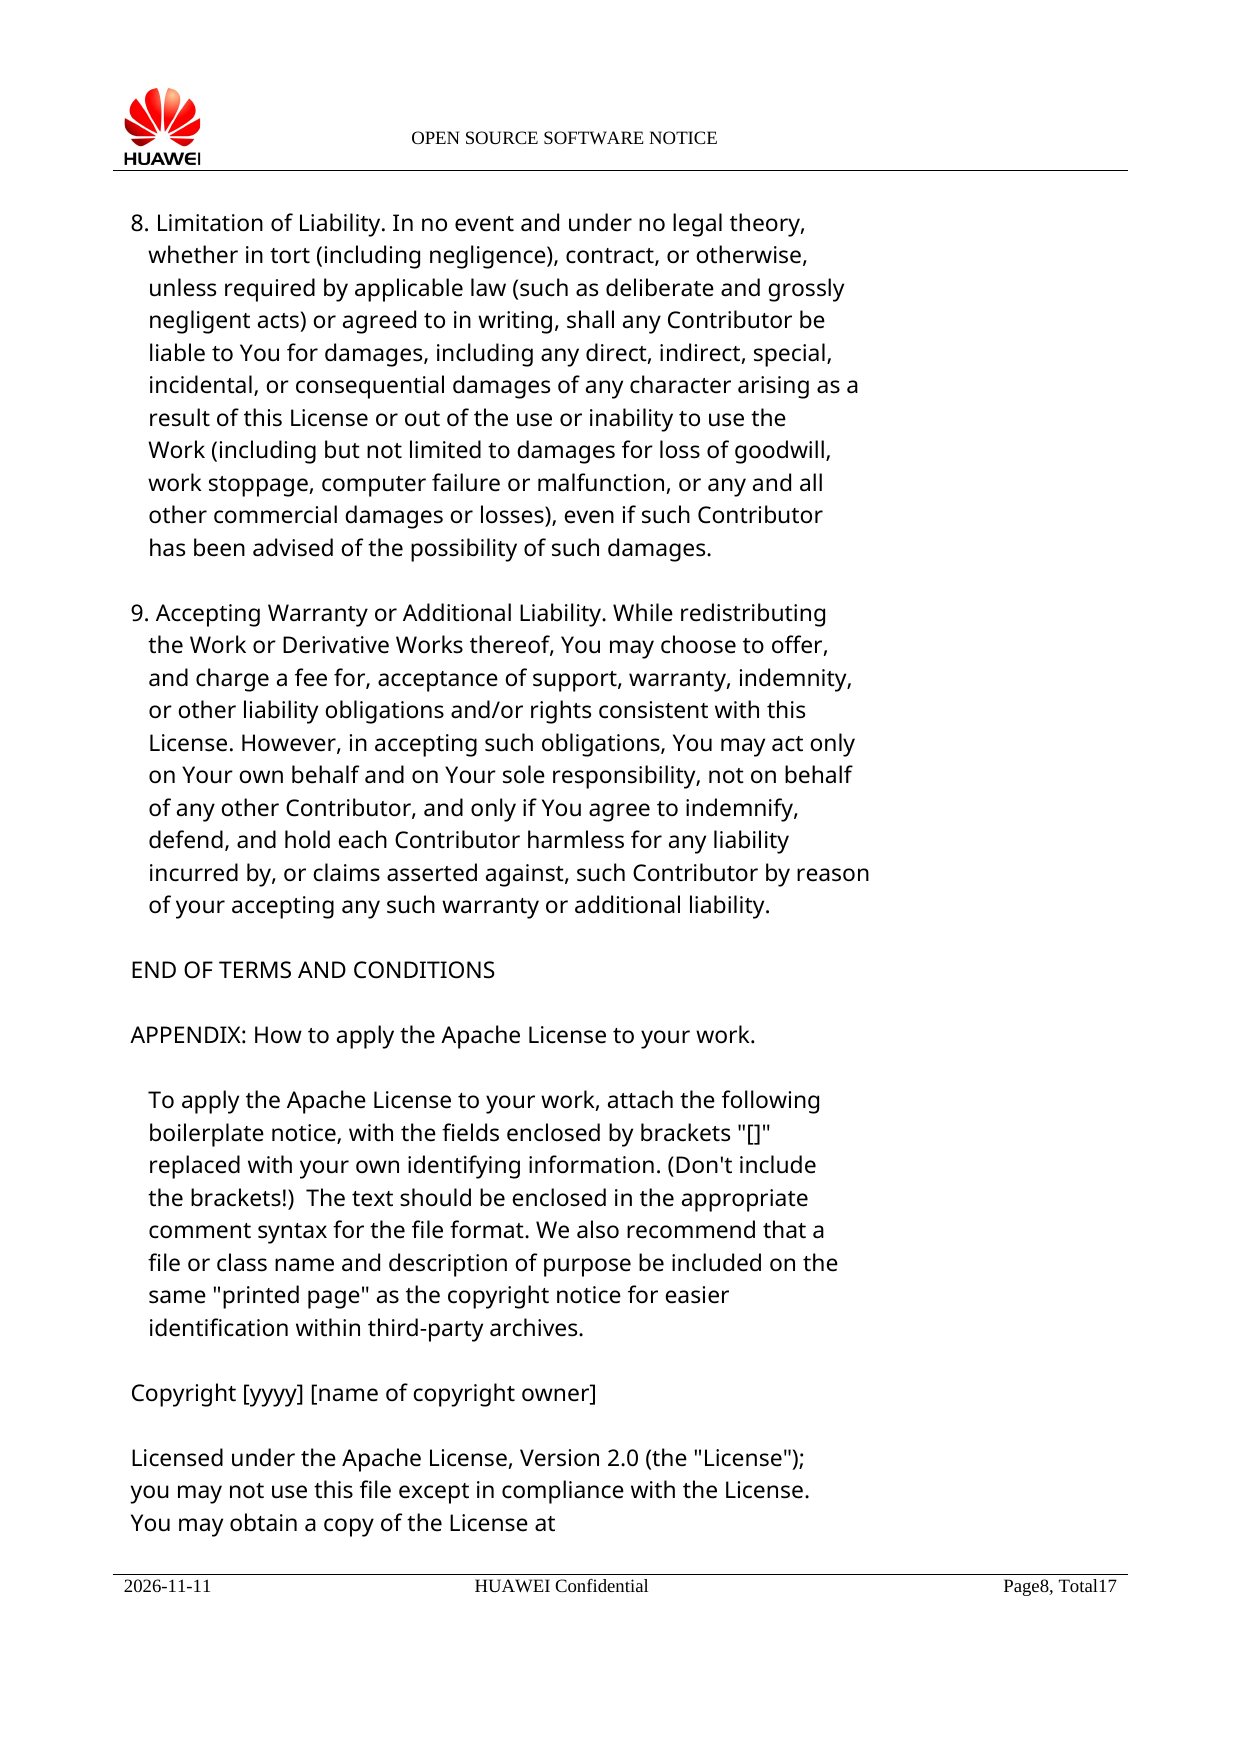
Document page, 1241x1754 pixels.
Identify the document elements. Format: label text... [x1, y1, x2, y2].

text has been advised of the possibility of such damages. [112, 531, 1128, 564]
text whether in tort (including negligence), contract, or otherwise, [112, 239, 1128, 271]
text result of this License or out of the use or inability to use the [112, 401, 1128, 434]
text file or class name and description of purpose be included on the [112, 1246, 1128, 1279]
text work stoppage, computer failure or malfunction, or any and all [112, 466, 1128, 499]
text defend, and hold each Contributor harmless for any liability [112, 824, 1128, 856]
text Copyright [yyyy] [name of copyright owner] [112, 1376, 1128, 1409]
text identification within third-party archives. [112, 1311, 1128, 1344]
text incidental, or consequential damages of any character arising as a [112, 369, 1128, 401]
text of any other Contributor, and only if You agree to indemnify, [112, 791, 1128, 824]
text and charge a fee for, acceptance of support, warranty, indemnity, [112, 661, 1128, 694]
text 8. Limitation of Liability. In no event and under no legal theory, [112, 206, 1128, 239]
text To apply the Apache License to your work, attach the following [112, 1084, 1128, 1116]
text incurred by, or claims asserted against, such Contributor by reason [112, 856, 1128, 889]
text the brackets!) The text should be enclosed in the appropriate [112, 1181, 1128, 1214]
text you may not use this file except in compliance with the License. [112, 1474, 1128, 1506]
text You may obtain a copy of the License at [112, 1506, 1128, 1539]
text Work (including but not limited to damages for loss of goodwill, [112, 434, 1128, 466]
text License. However, in accepting such obligations, You may act only [112, 726, 1128, 759]
text or other liability obligations and/or rights consistent with this [112, 694, 1128, 726]
text same "printed page" as the copyright notice for easier [112, 1279, 1128, 1311]
text other commercial damages or losses), even if such Contributor [112, 499, 1128, 531]
text liable to You for damages, including any direct, indirect, special, [112, 336, 1128, 369]
text comment syntax for the file format. We also recommend that a [112, 1214, 1128, 1246]
text END OF TERMS AND CONDITIONS [112, 954, 1128, 986]
text 9. Accepting Warranty or Additional Liability. While redistributing [112, 596, 1128, 629]
picture [124, 88, 201, 165]
text the Work or Derivative Works thereof, You may choose to offer, [112, 629, 1128, 661]
text boilerplate notice, with the fields enclosed by brackets "[]" [112, 1116, 1128, 1149]
text unless required by applicable law (such as deliberate and grossly [112, 271, 1128, 304]
text on Your own behalf and on Your sole responsibility, not on behalf [112, 759, 1128, 791]
text negligent acts) or agreed to in writing, shall any Contributor be [112, 304, 1128, 336]
text replaced with your own identifying information. (Don't include [112, 1149, 1128, 1181]
text of your accepting any such warranty or additional liability. [112, 889, 1128, 921]
text Licensed under the Apache License, Version 2.0 (the "License"); [112, 1441, 1128, 1474]
text APPENDIX: How to apply the Apache License to your work. [112, 1019, 1128, 1051]
